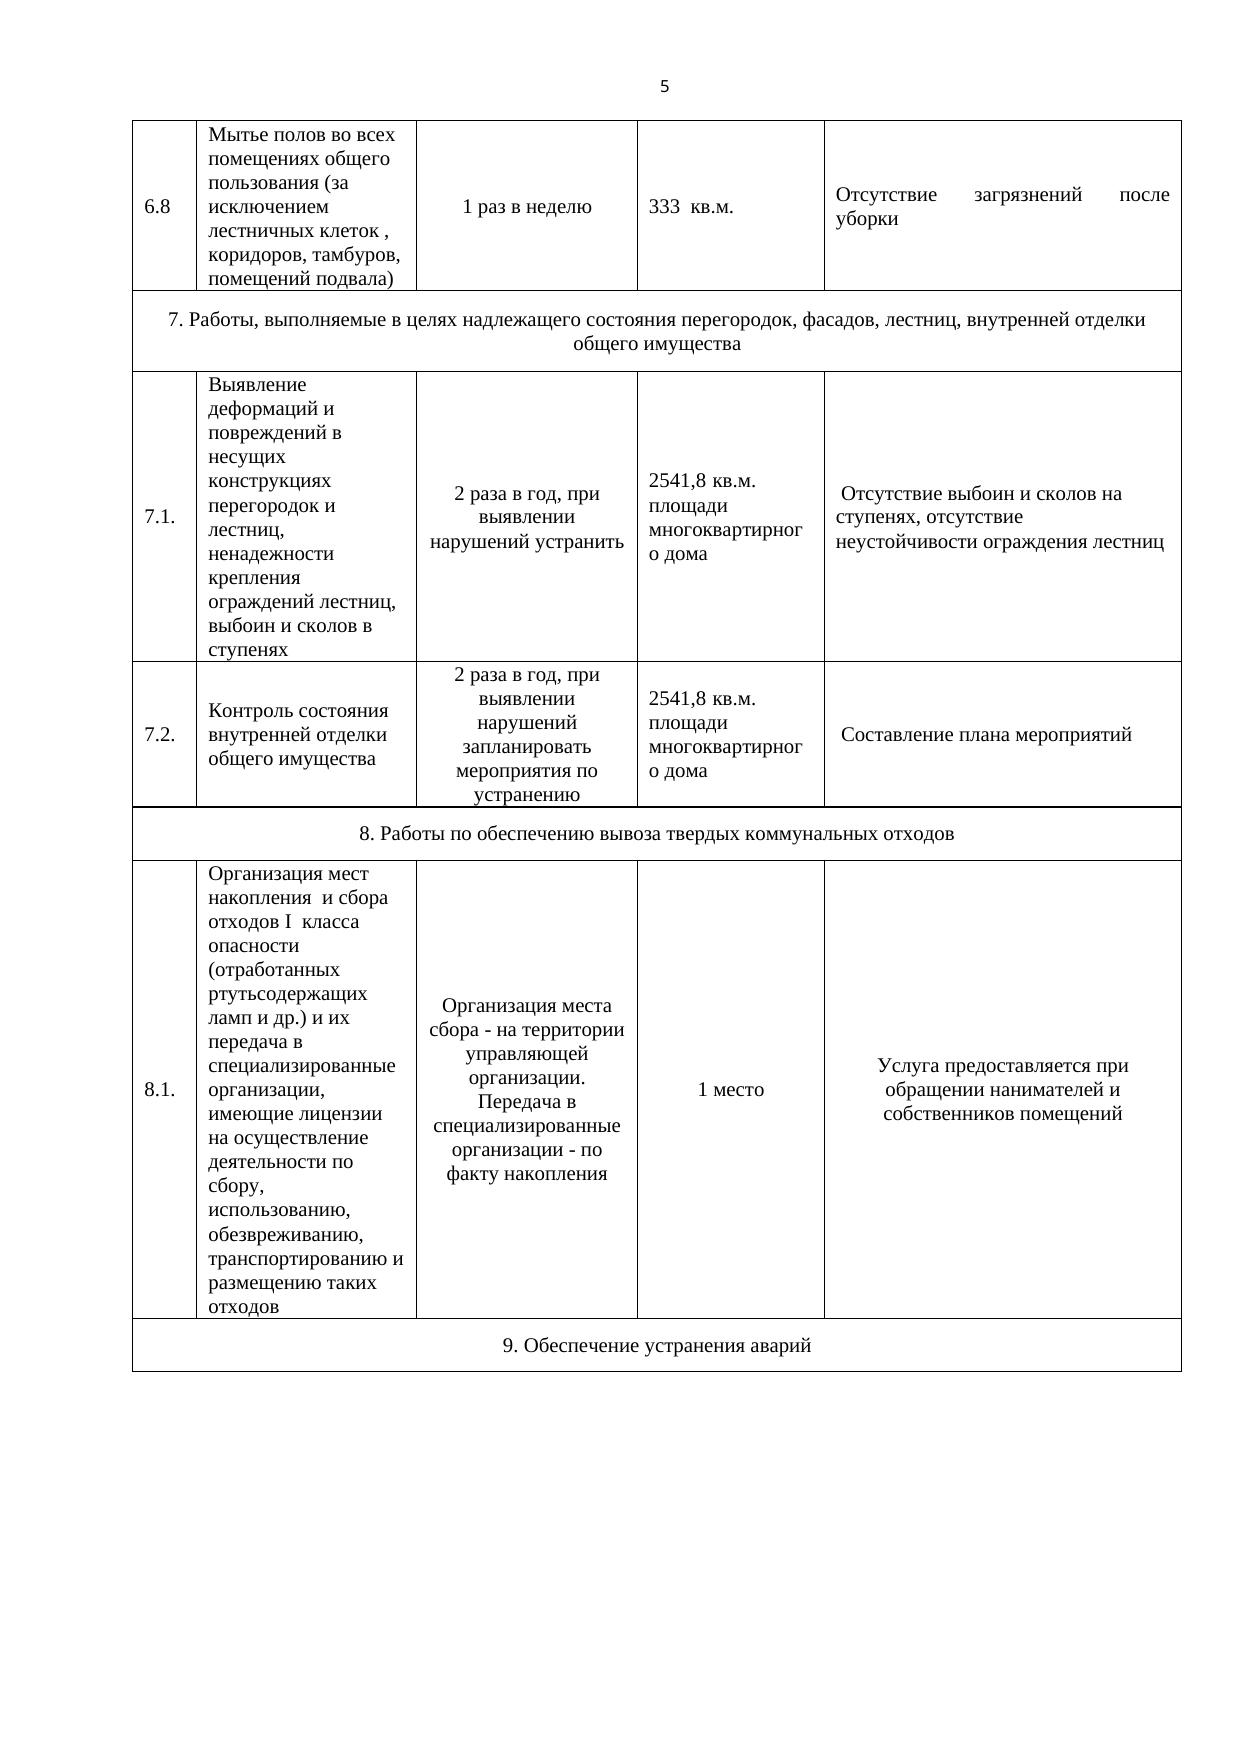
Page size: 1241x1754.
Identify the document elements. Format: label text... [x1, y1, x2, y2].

table_cell 7. Работы, выполняемые в целях надлежащего состояния перегородок, фасадов, лестниц, внутренней отделки общего имущества [133, 291, 1181, 371]
table_cell 9. Обеспечение устранения аварий [133, 1319, 1181, 1371]
table_cell Составление плана мероприятий [825, 662, 1181, 806]
table_cell 7.2. [133, 662, 196, 806]
table_cell 2 раза в год, при выявлении нарушений устранить [417, 372, 637, 661]
table_cell Организация мест накопления и сбора отходов I класса опасности (отработанных ртутьсодержащих ламп и др.) и их передача в специализированные организации, имеющие лицензии на осуществление деятельности по сбору, использованию, обезвреживанию, транспортированию и размещению таких отходов [197, 861, 416, 1318]
table_cell Организация места сбора - на территории управляющей организации. Передача в специализированные организации - по факту накопления [417, 861, 637, 1318]
table_cell 2541,8 кв.м. площади многоквартирного дома [638, 372, 824, 661]
table_cell 6.8 [133, 121, 196, 290]
table_cell Выявление деформаций и повреждений в несущих конструкциях перегородок и лестниц, ненадежности крепления ограждений лестниц, выбоин и сколов в ступенях [197, 372, 416, 661]
table_cell Услуга предоставляется при обращении нанимателей и собственников помещений [825, 861, 1181, 1318]
table_cell 8.1. [133, 861, 196, 1318]
table_cell Контроль состояния внутренней отделки общего имущества [197, 662, 416, 806]
table_cell 8. Работы по обеспечению вывоза твердых коммунальных отходов [133, 808, 1181, 859]
table_cell 1 место [638, 861, 824, 1318]
table_cell Отсутствие выбоин и сколов на ступенях, отсутствие неустойчивости ограждения лестниц [825, 372, 1181, 661]
table_cell 2 раза в год, при выявлении нарушений запланировать мероприятия по устранению [417, 662, 637, 806]
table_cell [825, 121, 1181, 290]
table_cell Мытье полов во всех помещениях общего пользования (за исключением лестничных клеток , коридоров, тамбуров, помещений подвала) [197, 121, 416, 290]
table_cell 7.1. [133, 372, 196, 661]
table_cell 1 раз в неделю [417, 121, 637, 290]
table_cell 333 кв.м. [638, 121, 824, 290]
table_cell 2541,8 кв.м. площади многоквартирного дома [638, 662, 824, 806]
